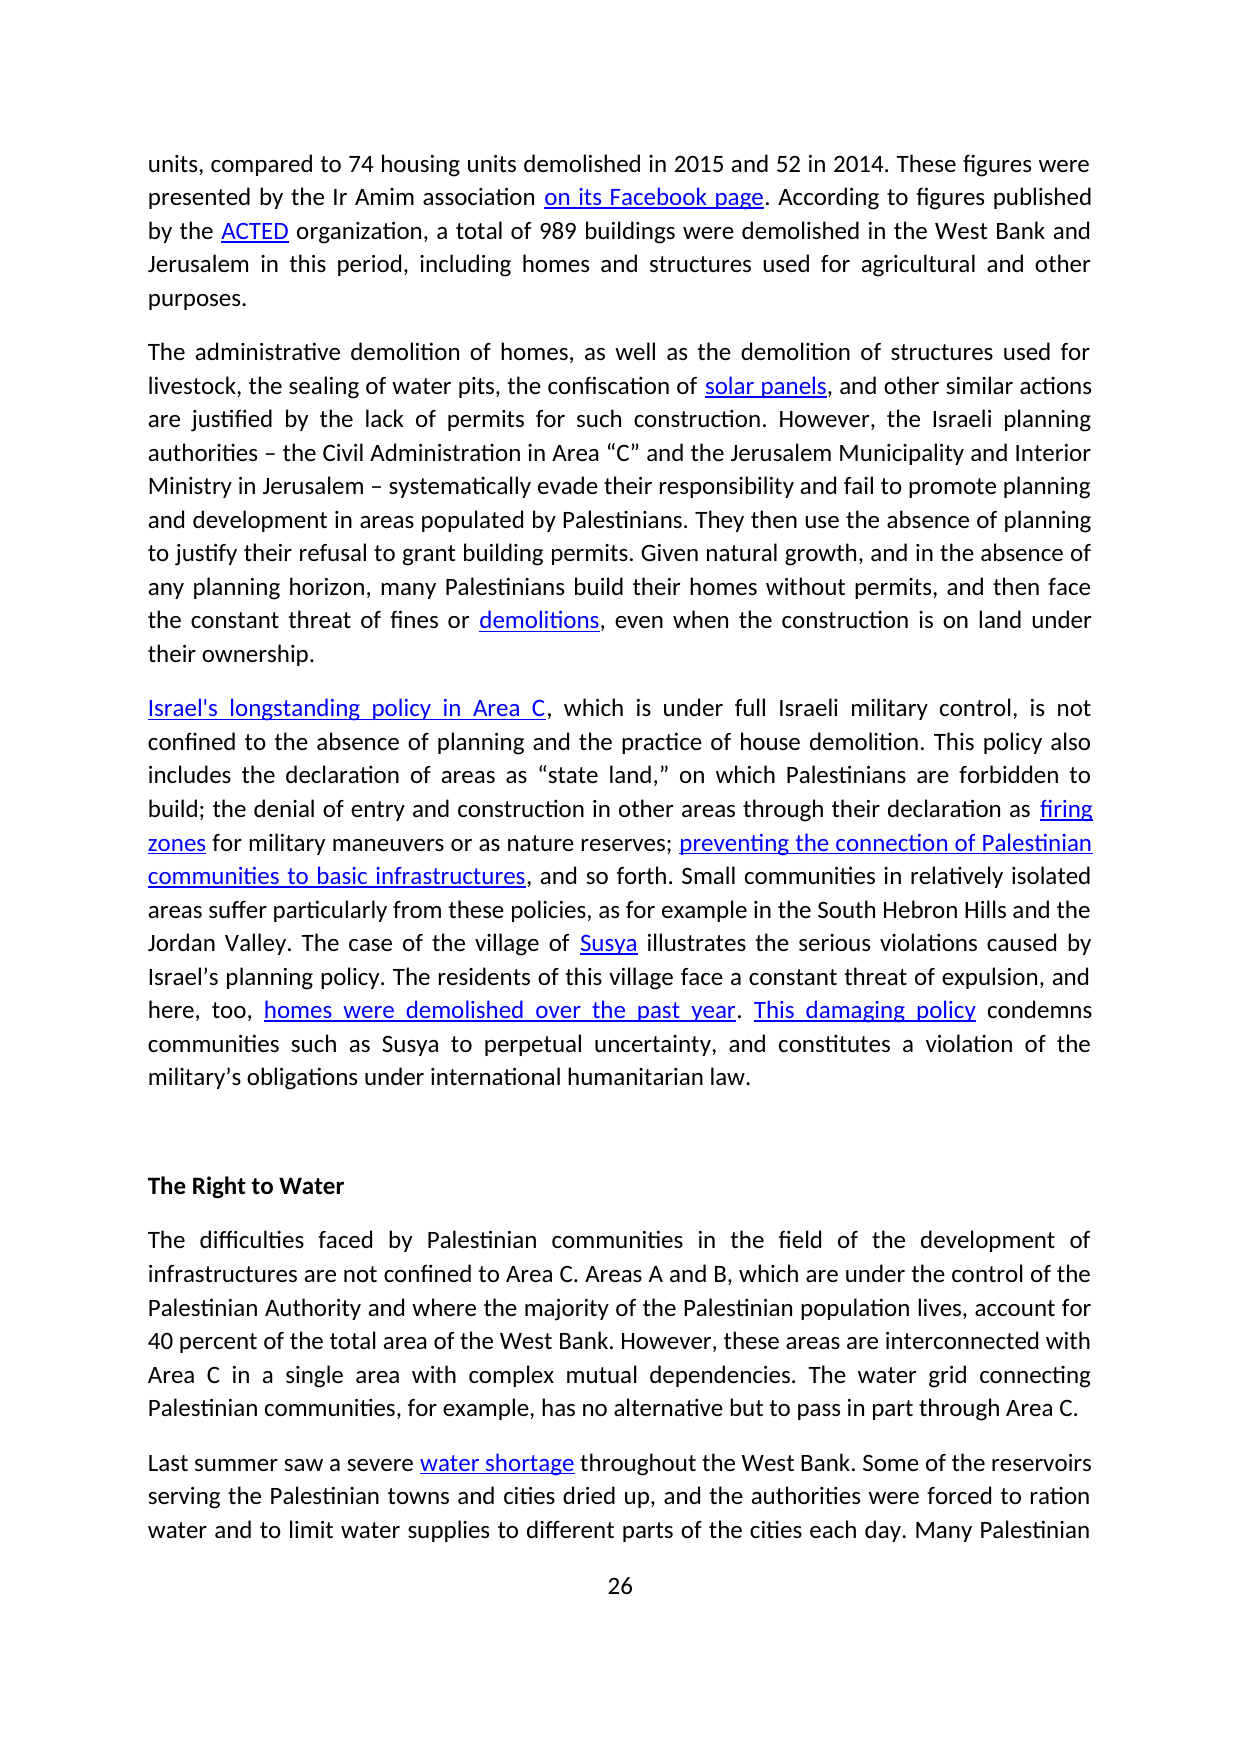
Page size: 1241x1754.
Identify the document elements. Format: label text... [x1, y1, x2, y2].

text The Right to Water [148, 1170, 1092, 1201]
text The administrative demolition of homes, as well as the demolition of structures used for livestock, the sealing of water pits, the confiscation of solar panels, and other similar actions are justified by the lack of permits for such construction. However, the Israeli planning authorities – the Civil Administration in Area “C” and the Jerusalem Municipality and Interior Ministry in Jerusalem – systematically evade their responsibility and fail to promote planning and development in areas populated by Palestinians. They then use the absence of planning to justify their refusal to grant building permits. Given natural growth, and in the absence of any planning horizon, many Palestinians build their homes without permits, and then face the constant threat of fines or demolitions, even when the construction is on land under their ownership. [148, 336, 1092, 669]
text The difficulties faced by Palestinian communities in the field of the development of infrastructures are not confined to Area C. Areas A and B, which are under the control of the Palestinian Authority and where the majority of the Palestinian population lives, account for 40 percent of the total area of the West Bank. However, these areas are interconnected with Area C in a single area with complex mutual dependencies. The water grid connecting Palestinian communities, for example, has no alternative but to pass in part through Area C. [148, 1224, 1092, 1423]
text Israel's longstanding policy in Area C, which is under full Israeli military control, is not confined to the absence of planning and the practice of house demolition. This policy also includes the declaration of areas as “state land,” on which Palestinians are forbidden to build; the denial of entry and construction in other areas through their declaration as firing zones for military maneuvers or as nature reserves; preventing the connection of Palestinian communities to basic infrastructures, and so forth. Small communities in relatively isolated areas suffer particularly from these policies, as for example in the South Hebron Hills and the Jordan Valley. The case of the village of Susya illustrates the serious violations caused by Israel’s planning policy. The residents of this village face a constant threat of expulsion, and here, too, homes were demolished over the past year. This damaging policy condemns communities such as Susya to perpetual uncertainty, and constitutes a violation of the military’s obligations under international humanitarian law. [148, 692, 1092, 1092]
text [148, 1447, 1092, 1544]
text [148, 148, 1092, 312]
